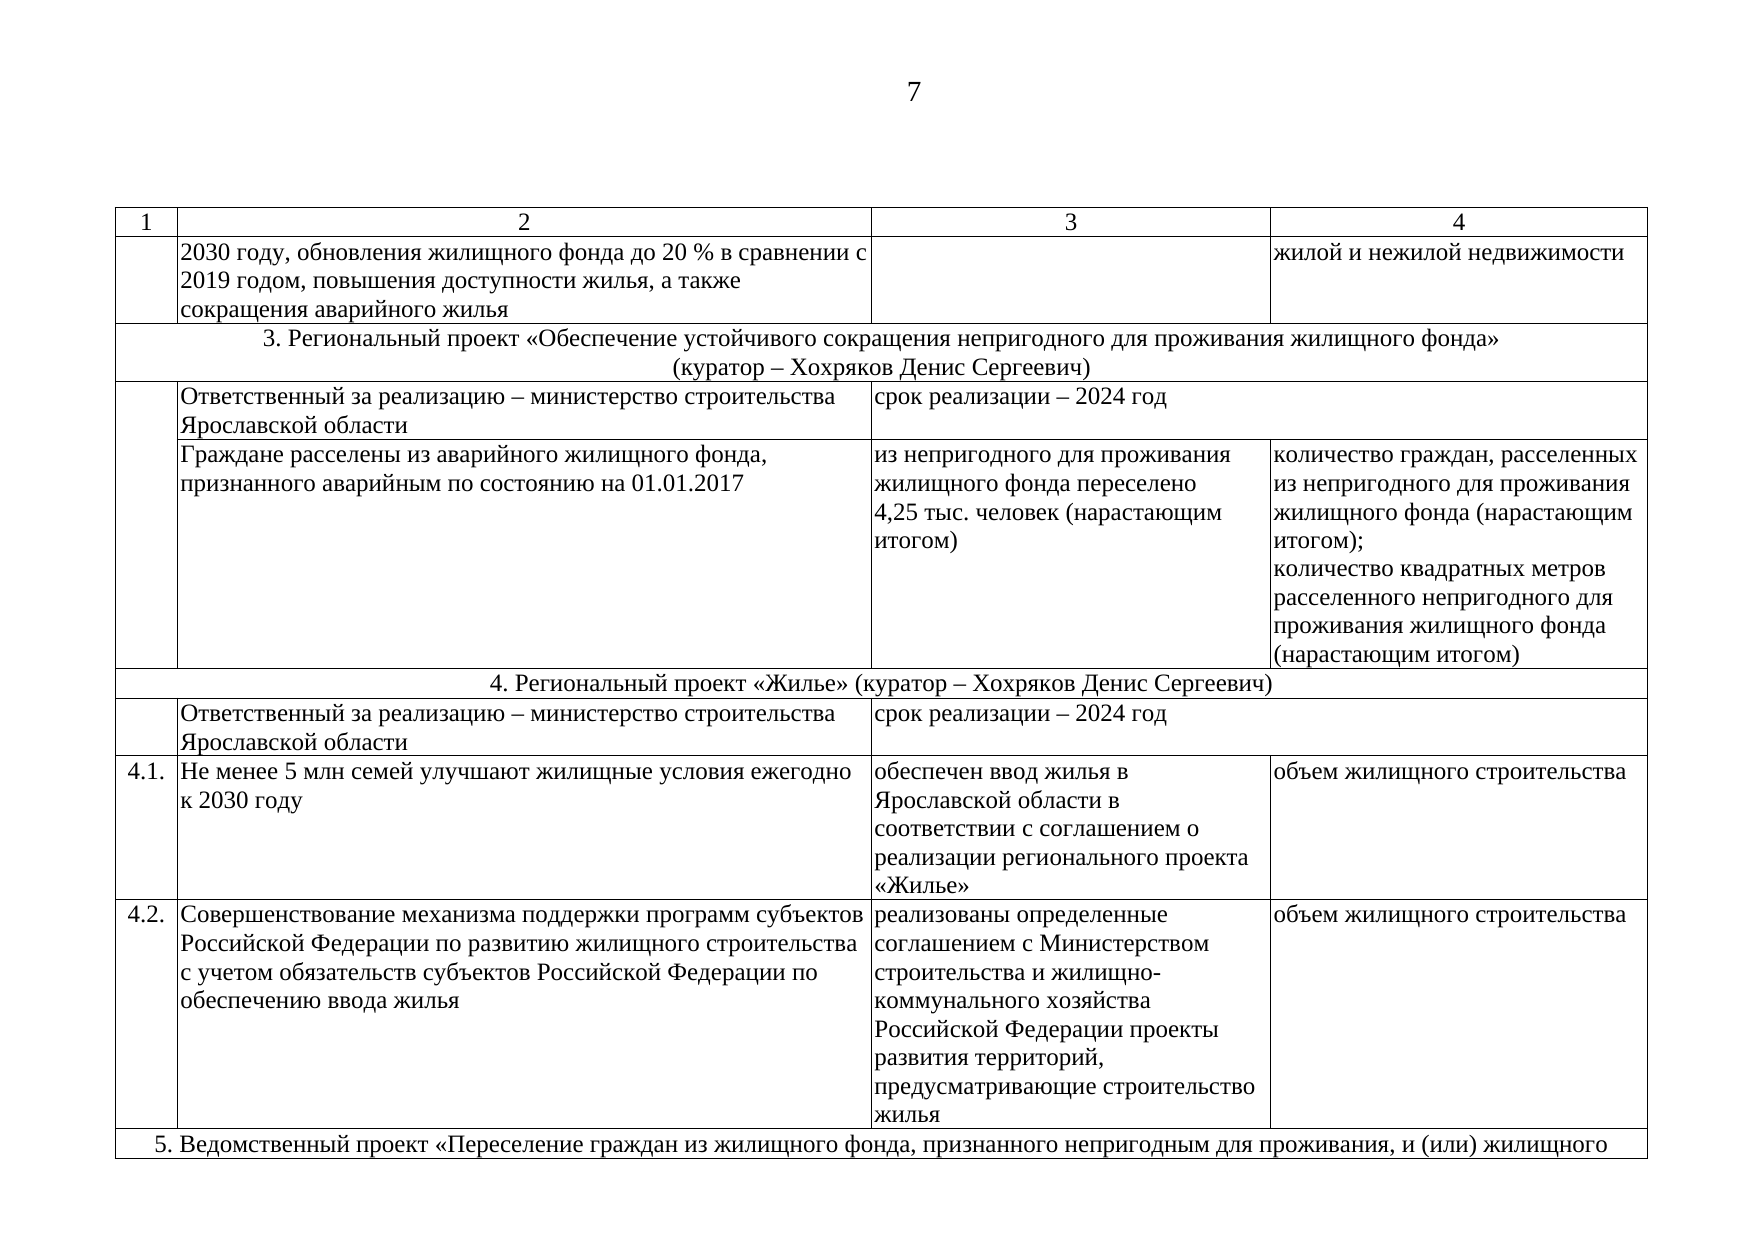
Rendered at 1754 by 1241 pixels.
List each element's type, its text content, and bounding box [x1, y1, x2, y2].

table_cell Ответственный за реализацию – министерство строительства Ярославской области [178, 699, 871, 755]
table_cell 4.2. [116, 900, 177, 1128]
table_header 2 [178, 208, 871, 236]
table_cell реализованы определенные соглашением с Министерством строительства и жилищно-коммунального хозяйства Российской Федерации проекты развития территорий, предусматривающие строительство жилья [872, 900, 1270, 1128]
table_header 4 [1271, 208, 1647, 236]
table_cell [116, 1129, 1647, 1158]
table_cell объем жилищного строительства [1271, 756, 1647, 899]
table_cell 4. Региональный проект «Жилье» (куратор – Хохряков Денис Сергеевич) [116, 669, 1647, 697]
table_cell из непригодного для проживания жилищного фонда переселено 4,25 тыс. человек (нарастающим итогом) [872, 440, 1270, 668]
table_cell 4.1. [116, 756, 177, 899]
table_cell обеспечен ввод жилья в Ярославской области в соответствии с соглашением о реализации регионального проекта «Жилье» [872, 756, 1270, 899]
table_cell 3. Региональный проект «Обеспечение устойчивого сокращения непригодного для проживания жилищного фонда» (куратор – Хохряков Денис Сергеевич) [116, 324, 1647, 381]
table_cell Не менее 5 млн семей улучшают жилищные условия ежегодно к 2030 году [178, 756, 871, 899]
table_header 1 [116, 208, 177, 236]
table_cell Ответственный за реализацию – министерство строительства Ярославской области [178, 382, 871, 439]
table_header 3 [872, 208, 1270, 236]
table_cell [872, 237, 1270, 323]
table_cell Совершенствование механизма поддержки программ субъектов Российской Федерации по развитию жилищного строительства с учетом обязательств субъектов Российской Федерации по обеспечению ввода жилья [178, 900, 871, 1128]
table_cell Граждане расселены из аварийного жилищного фонда, признанного аварийным по состоянию на 01.01.2017 [178, 440, 871, 668]
table_cell количество граждан, расселенных из непригодного для проживания жилищного фонда (нарастающим итогом); количество квадратных метров расселенного непригодного для проживания жилищного фонда (нарастающим итогом) [1271, 440, 1647, 668]
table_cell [178, 237, 871, 323]
table_cell [116, 382, 177, 668]
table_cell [1271, 237, 1647, 323]
table_cell [116, 699, 177, 755]
table_cell объем жилищного строительства [1271, 900, 1647, 1128]
table_cell срок реализации – 2024 год [872, 699, 1647, 755]
table_cell срок реализации – 2024 год [872, 382, 1647, 439]
